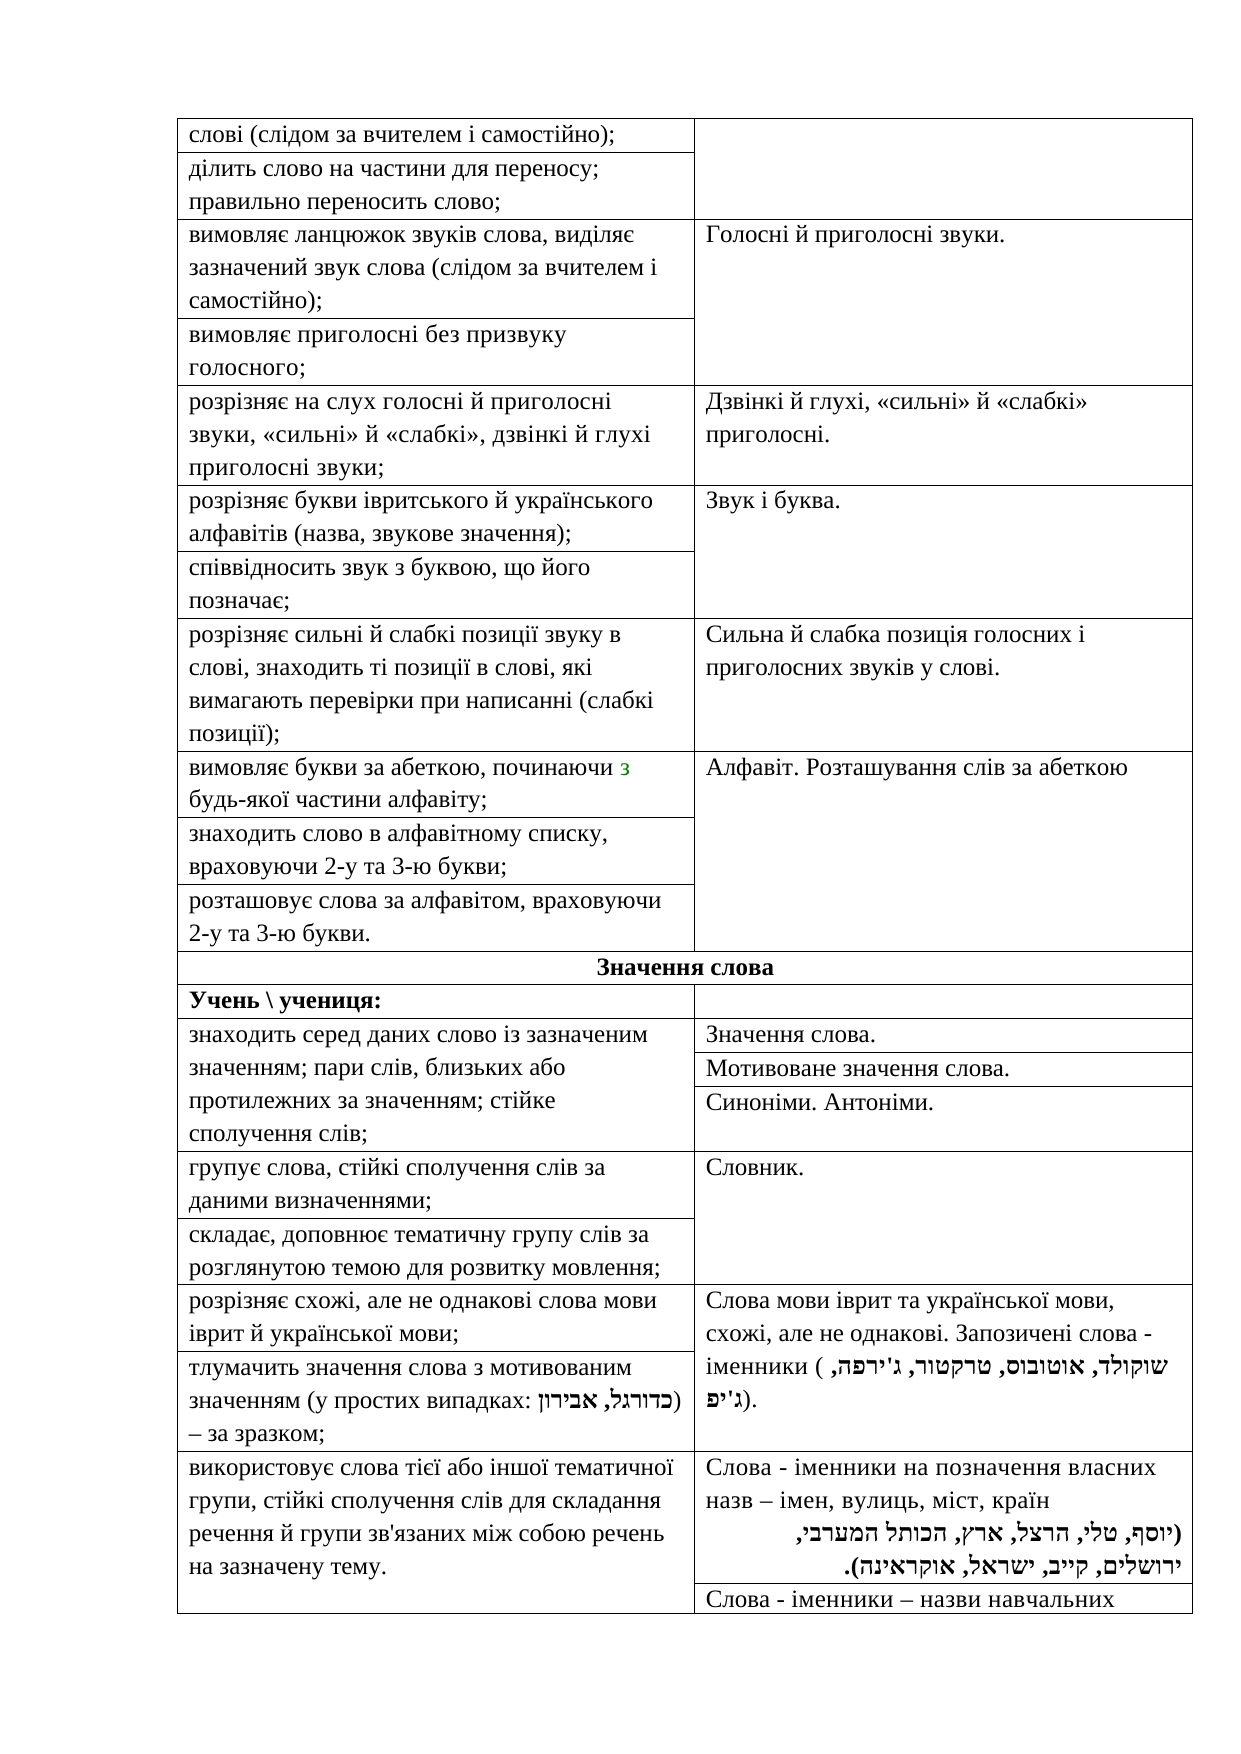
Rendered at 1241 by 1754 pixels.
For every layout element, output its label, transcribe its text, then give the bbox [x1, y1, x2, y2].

table_cell розрізняє букви івритського й українського алфавітів (назва, звукове значення); [178, 486, 694, 551]
table_cell Учень \ учениця: [178, 985, 694, 1018]
table_cell Значення слова [178, 952, 1192, 984]
table_cell Звук і буква. [695, 486, 1192, 618]
table_cell Значення слова. [695, 1019, 1192, 1052]
table_cell ділить слово на частини для переносу; правильно переносить слово; [178, 153, 694, 218]
table_cell складає, доповнює тематичну групу слів за розглянутою темою для розвитку мовлення; [178, 1219, 694, 1284]
table_cell розрізняє схожі, але не однакові слова мови іврит й української мови; [178, 1285, 694, 1351]
table_cell співвідносить звук з буквою, що його позначає; [178, 552, 694, 618]
table_cell [695, 985, 1192, 1018]
table_cell Алфавіт. Розташування слів за абеткою [695, 752, 1192, 951]
table_cell Слова - іменники на позначення власних назв – імен, вулиць, міст, країн (יוסף, טלי, הרצל, ארץ, הכותל המערבי, ירושלים, קייב, ישראל, אוקראינה). [695, 1452, 1192, 1583]
table_cell Слова мови іврит та української мови, схожі, але не однакові. Запозичені слова - іменники (שוקולד, אוטובוס, טרקטור, ג'ירפה, ג'יפ). [695, 1285, 1192, 1451]
table_cell Голосні й приголосні звуки. [695, 220, 1192, 385]
table_cell вимовляє приголосні без призвуку голосного; [178, 319, 694, 385]
table_cell вимовляє букви за абеткою, починаючи з будь-якої частини алфавіту; [178, 752, 694, 817]
table_cell знаходить серед даних слово із зазначеним значенням; пари слів, близьких або протилежних за значенням; стійке сполучення слів; [178, 1019, 694, 1151]
table_cell вимовляє ланцюжок звуків слова, виділяє зазначений звук слова (слідом за вчителем і самостійно); [178, 220, 694, 318]
table_cell групує слова, стійкі сполучення слів за даними визначеннями; [178, 1152, 694, 1218]
table_cell знаходить слово в алфавітному списку, враховуючи 2-у та 3-ю букви; [178, 818, 694, 884]
table_cell Дзвінкі й глухі, «сильні» й «слабкі» приголосні. [695, 386, 1192, 484]
table_cell Сильна й слабка позиція голосних і приголосних звуків у слові. [695, 619, 1192, 751]
table_cell розташовує слова за алфавітом, враховуючи 2-у та 3-ю букви. [178, 885, 694, 951]
table_cell Синоніми. Антоніми. [695, 1087, 1192, 1151]
table_cell Мотивоване значення слова. [695, 1053, 1192, 1086]
table_cell використовує слова тієї або іншої тематичної групи, стійкі сполучення слів для складання речення й групи зв'язаних між собою речень на зазначену тему. [178, 1452, 694, 1613]
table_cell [695, 119, 1192, 218]
table_cell розрізняє сильні й слабкі позиції звуку в слові, знаходить ті позиції в слові, які вимагають перевірки при написанні (слабкі позиції); [178, 619, 694, 751]
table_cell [695, 1584, 1192, 1613]
table_cell тлумачить значення слова з мотивованим значенням (у простих випадках: כדורגל, אבירון) – за зразком; [178, 1352, 694, 1451]
table_cell Словник. [695, 1152, 1192, 1284]
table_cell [178, 119, 694, 152]
table_cell розрізняє на слух голосні й приголосні звуки, «сильні» й «слабкі», дзвінкі й глухі приголосні звуки; [178, 386, 694, 484]
